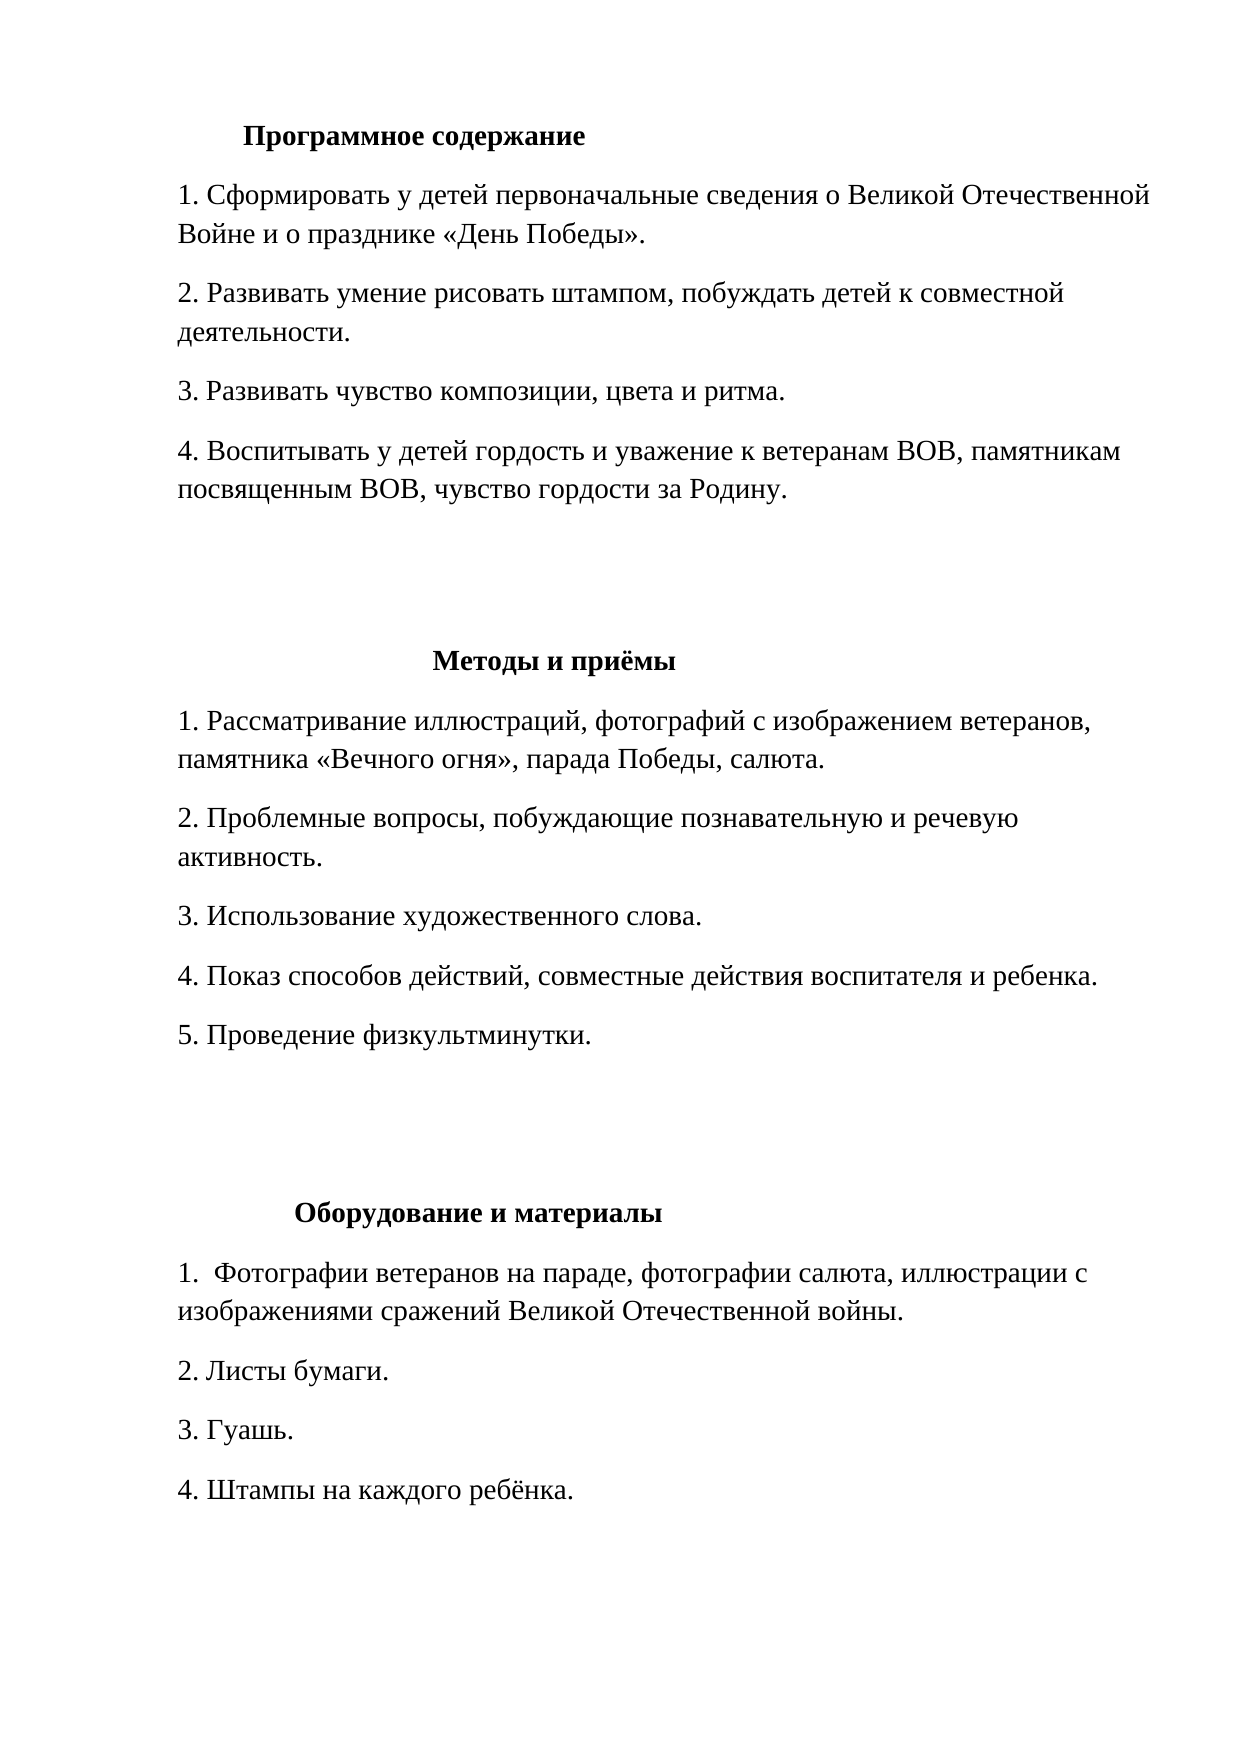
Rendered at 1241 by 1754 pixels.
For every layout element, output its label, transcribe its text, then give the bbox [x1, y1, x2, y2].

text 3. Гуашь. [177, 1412, 1152, 1446]
text 3. Использование художественного слова. [177, 898, 1152, 932]
text Программное содержание [177, 118, 1152, 152]
text 1. Фотографии ветеранов на параде, фотографии салюта, иллюстрации с изображениями сражений Великой Отечественной войны. [177, 1255, 1152, 1327]
text 2. Развивать умение рисовать штампом, побуждать детей к совместной деятельности. [177, 275, 1152, 347]
text 3. Развивать чувство композиции, цвета и ритма. [177, 373, 1152, 407]
text 2. Проблемные вопросы, побуждающие познавательную и речевую активность. [177, 801, 1152, 873]
text 4. Показ способов действий, совместные действия воспитателя и ребенка. [177, 958, 1152, 991]
text 4. Штампы на каждого ребёнка. [177, 1472, 1152, 1505]
text 1. Сформировать у детей первоначальные сведения о Великой Отечественной Войне и о празднике «День Победы». [177, 177, 1152, 249]
text 1. Рассматривание иллюстраций, фотографий с изображением ветеранов, памятника «Вечного огня», парада Победы, салюта. [177, 703, 1152, 775]
text Методы и приёмы [177, 643, 1152, 677]
text 2. Листы бумаги. [177, 1353, 1152, 1386]
text 4. Воспитывать у детей гордость и уважение к ветеранам ВОВ, памятникам посвященным ВОВ, чувство гордости за Родину. [177, 433, 1152, 505]
text Оборудование и материалы [177, 1195, 1152, 1229]
text 5. Проведение физкультминутки. [177, 1017, 1152, 1051]
